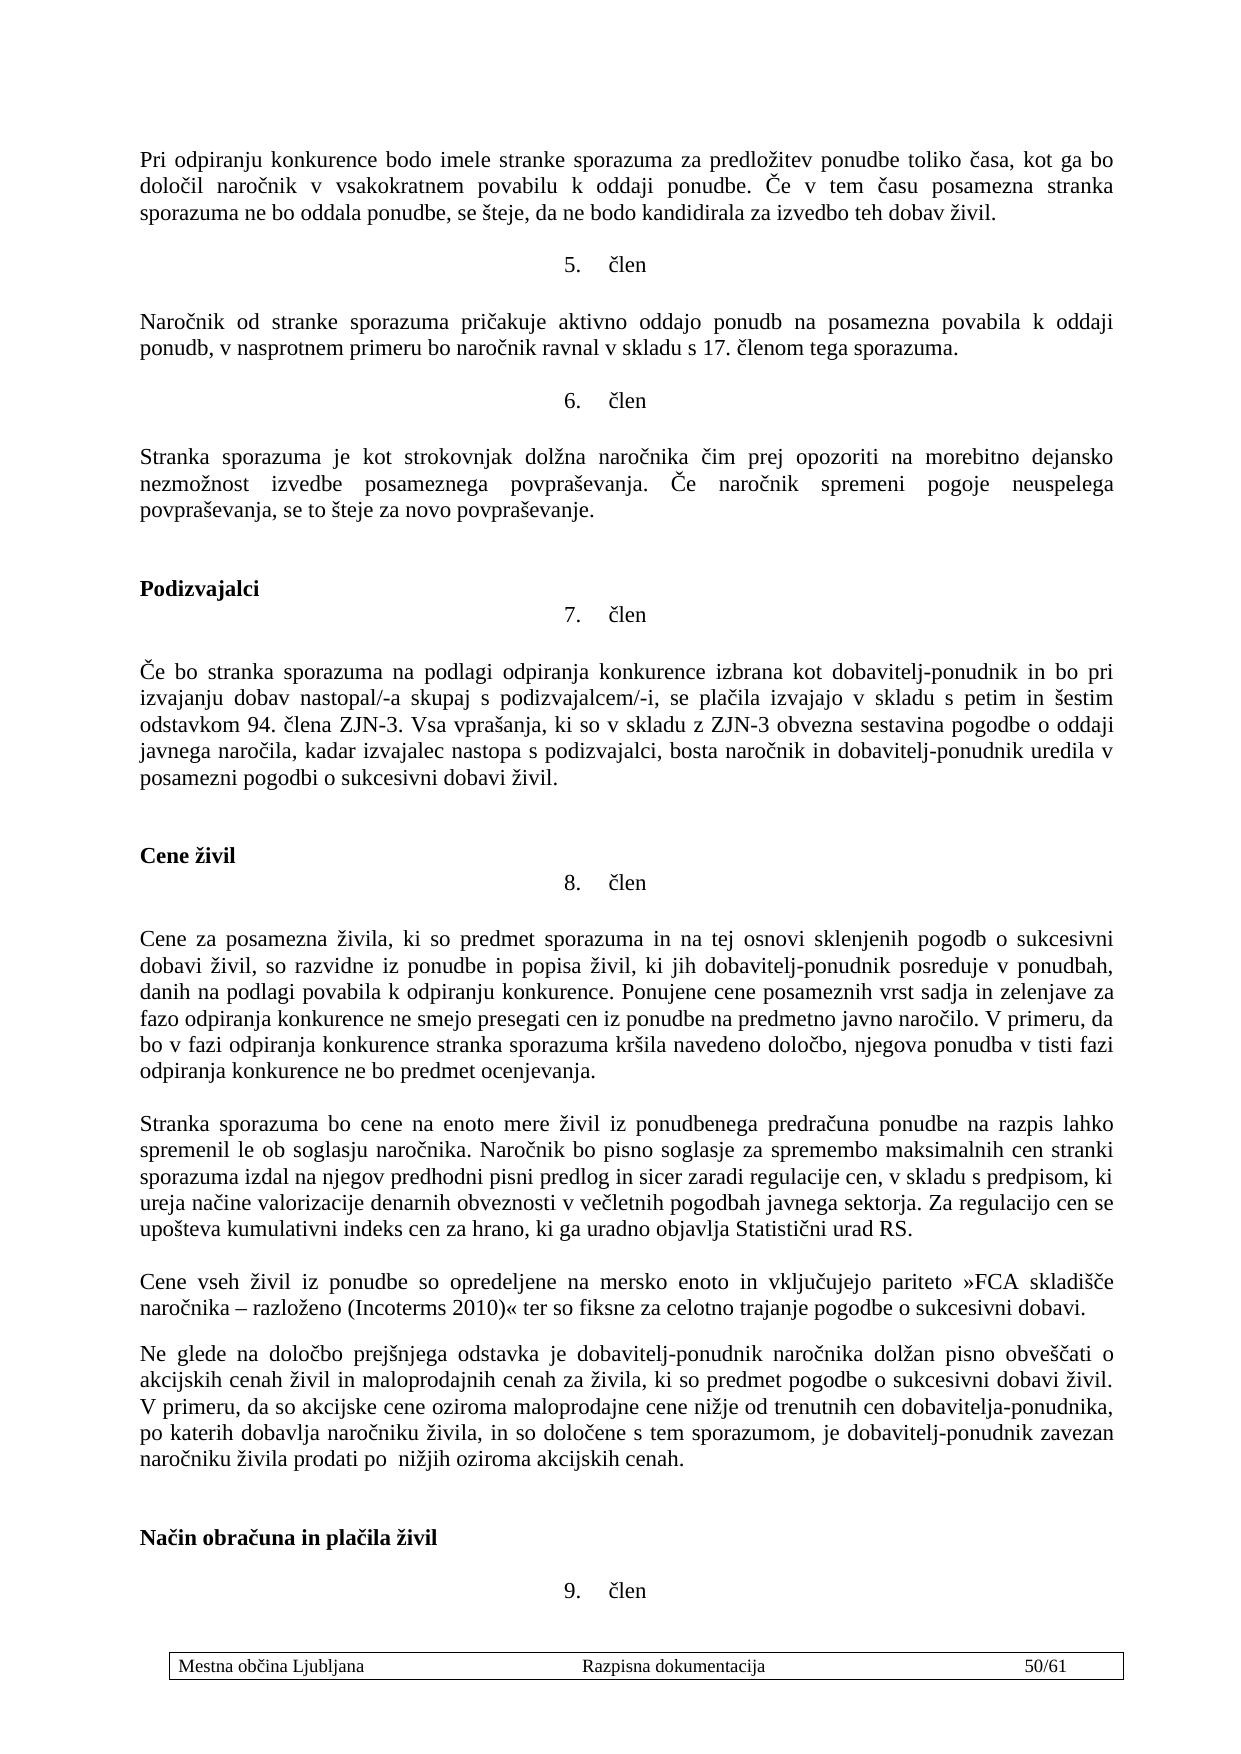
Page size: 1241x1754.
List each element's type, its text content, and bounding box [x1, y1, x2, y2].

text Cene vseh živil iz ponudbe so opredeljene na mersko enoto in vključujejo pariteto »FCA skladišče naročnika – razloženo (Incoterms 2010)« ter so fiksne za celotno trajanje pogodbe o sukcesivni dobavi. [139, 1268, 1115, 1321]
text Podizvajalci [139, 575, 1115, 602]
list člen [95, 869, 1115, 895]
text Pri odpiranju konkurence bodo imele stranke sporazuma za predložitev ponudbe toliko časa, kot ga bo določil naročnik v vsakokratnem povabilu k oddaji ponudbe. Če v tem času posamezna stranka sporazuma ne bo oddala ponudbe, se šteje, da ne bodo kandidirala za izvedbo teh dobav živil. [139, 146, 1115, 225]
list člen [95, 387, 1115, 413]
text Če bo stranka sporazuma na podlagi odpiranja konkurence izbrana kot dobavitelj-ponudnik in bo pri izvajanju dobav nastopal/-a skupaj s podizvajalcem/-i, se plačila izvajajo v skladu s petim in šestim odstavkom 94. člena ZJN-3. Vsa vprašanja, ki so v skladu z ZJN-3 obvezna sestavina pogodbe o oddaji javnega naročila, kadar izvajalec nastopa s podizvajalci, bosta naročnik in dobavitelj-ponudnik uredila v posamezni pogodbi o sukcesivni dobavi živil. [139, 658, 1115, 790]
list člen [95, 251, 1115, 278]
list člen [95, 1577, 1115, 1603]
text Stranka sporazuma bo cene na enoto mere živil iz ponudbenega predračuna ponudbe na razpis lahko spremenil le ob soglasju naročnika. Naročnik bo pisno soglasje za spremembo maksimalnih cen stranki sporazuma izdal na njegov predhodni pisni predlog in sicer zaradi regulacije cen, v skladu s predpisom, ki ureja načine valorizacije denarnih obveznosti v večletnih pogodbah javnega sektorja. Za regulacijo cen se upošteva kumulativni indeks cen za hrano, ki ga uradno objavlja Statistični urad RS. [139, 1110, 1115, 1242]
text Cene živil [139, 843, 1115, 869]
text Cene za posamezna živila, ki so predmet sporazuma in na tej osnovi sklenjenih pogodb o sukcesivni dobavi živil, so razvidne iz ponudbe in popisa živil, ki jih dobavitelj-ponudnik posreduje v ponudbah, danih na podlagi povabila k odpiranju konkurence. Ponujene cene posameznih vrst sadja in zelenjave za fazo odpiranja konkurence ne smejo presegati cen iz ponudbe na predmetno javno naročilo. V primeru, da bo v fazi odpiranja konkurence stranka sporazuma kršila navedeno določbo, njegova ponudba v tisti fazi odpiranja konkurence ne bo predmet ocenjevanja. [139, 926, 1115, 1084]
text Stranka sporazuma je kot strokovnjak dolžna naročnika čim prej opozoriti na morebitno dejansko nezmožnost izvedbe posameznega povpraševanja. Če naročnik spremeni pogoje neuspelega povpraševanja, se to šteje za novo povpraševanje. [139, 443, 1115, 522]
list člen [95, 602, 1115, 628]
text Način obračuna in plačila živil [139, 1524, 1115, 1551]
text Naročnik od stranke sporazuma pričakuje aktivno oddajo ponudb na posamezna povabila k oddaji ponudb, v nasprotnem primeru bo naročnik ravnal v skladu s 17. členom tega sporazuma. [139, 308, 1115, 361]
text Ne glede na določbo prejšnjega odstavka je dobavitelj-ponudnik naročnika dolžan pisno obveščati o akcijskih cenah živil in maloprodajnih cenah za živila, ki so predmet pogodbe o sukcesivni dobavi živil. V primeru, da so akcijske cene oziroma maloprodajne cene nižje od trenutnih cen dobavitelja-ponudnika, po katerih dobavlja naročniku živila, in so določene s tem sporazumom, je dobavitelj-ponudnik zavezan naročniku živila prodati po nižjih oziroma akcijskih cenah. [139, 1340, 1115, 1472]
